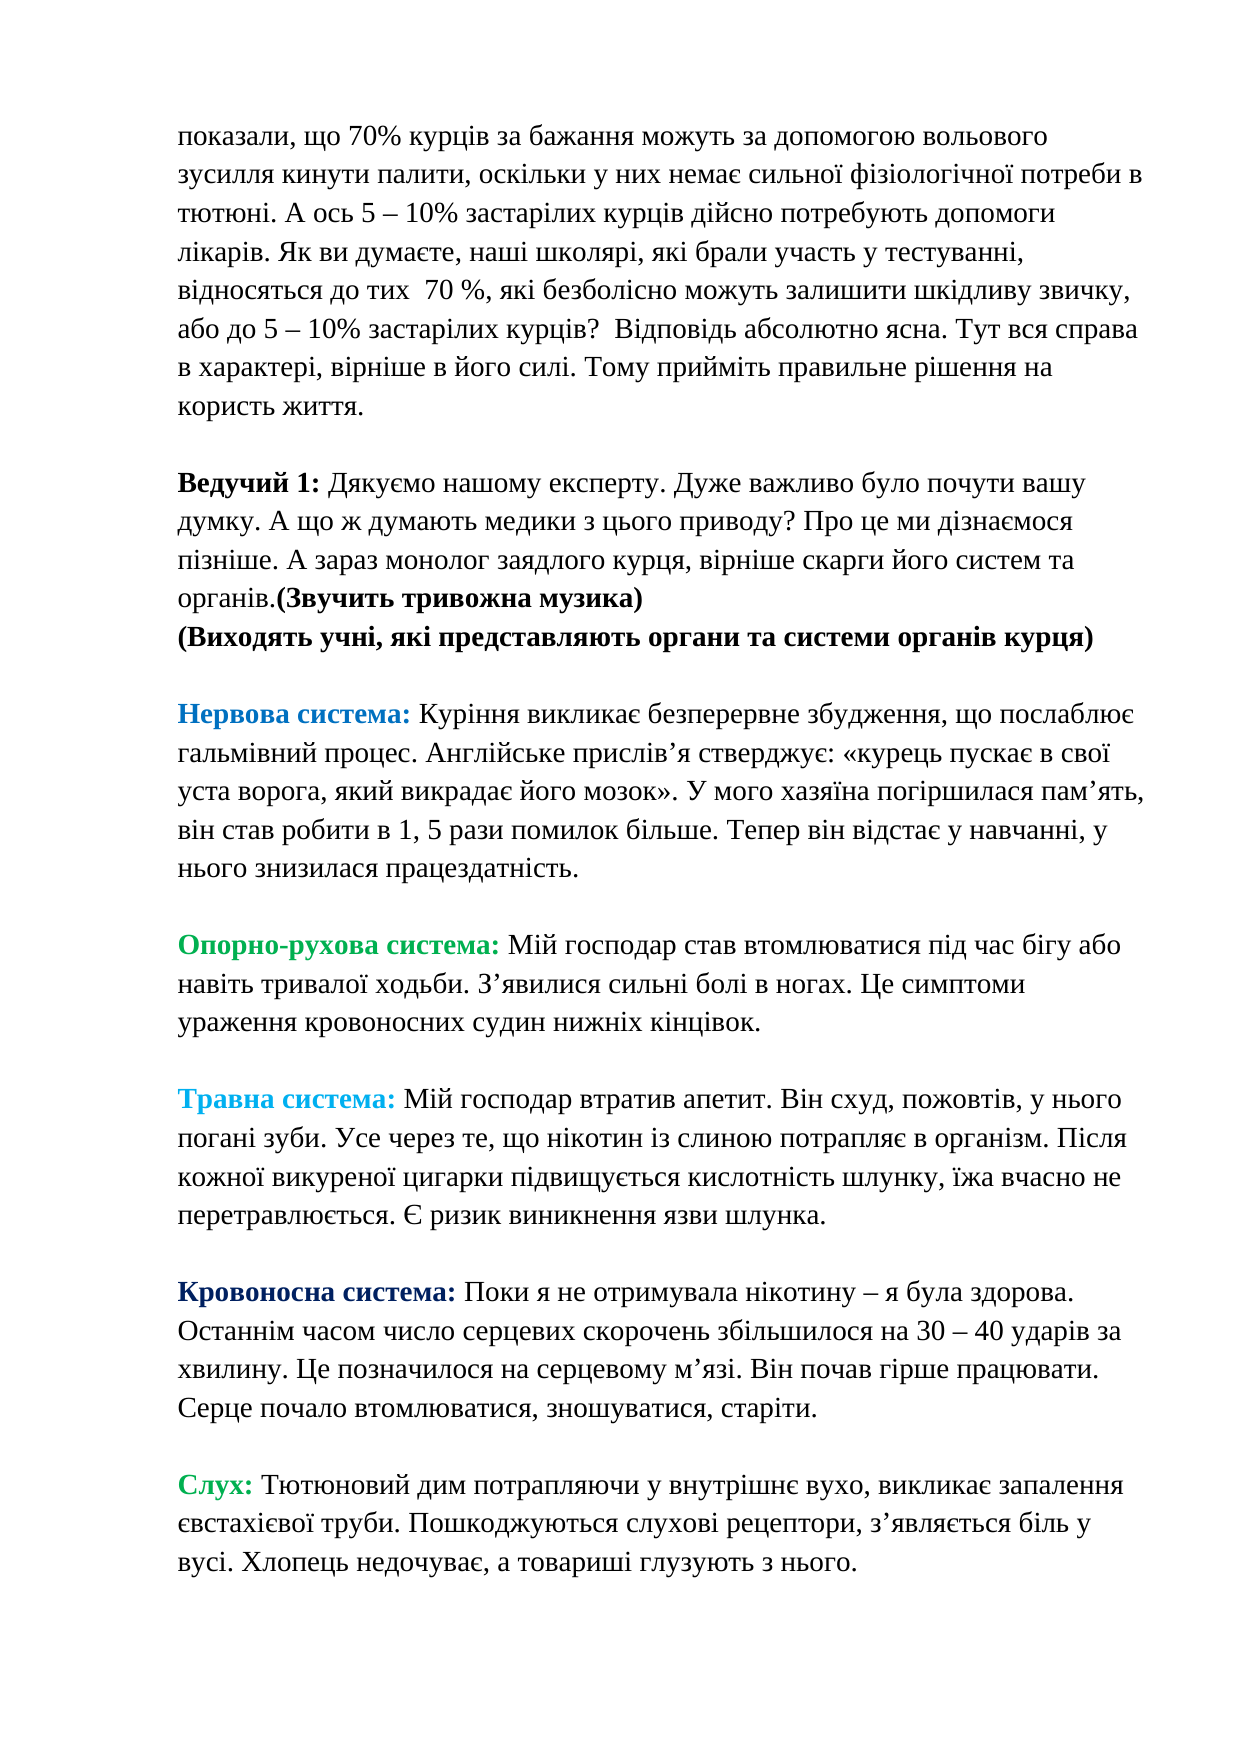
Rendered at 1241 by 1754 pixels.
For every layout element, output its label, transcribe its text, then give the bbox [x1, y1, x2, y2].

text Кровоносна система: Поки я не отримувала нікотину – я була здорова. Останнім часом число серцевих скорочень збільшилося на 30 – 40 ударів за хвилину. Це позначилося на серцевому м’язі. Він почав гірше працювати. Серце почало втомлюватися, зношуватися, старіти. [177, 1274, 1152, 1423]
text Нервова система: Куріння викликає безперервне збудження, що послаблює гальмівний процес. Англійське прислів’я стверджує: «курець пускає в свої уста ворога, який викрадає його мозок». У мого хазяїна погіршилася пам’ять, він став робити в 1, 5 рази помилок більше. Тепер він відстає у навчанні, у нього знизилася працездатність. [177, 696, 1152, 884]
text Слух: Тютюновий дим потрапляючи у внутрішнє вухо, викликає запалення євстахієвої труби. Пошкоджуються слухові рецептори, з’являється біль у вусі. Хлопець недочуває, а товариші глузують з нього. [177, 1467, 1152, 1578]
text Опорно-рухова система: Мій господар став втомлюватися під час бігу або навіть тривалої ходьби. З’явилися сильні болі в ногах. Це симптоми ураження кровоносних судин нижніх кінцівок. [177, 927, 1152, 1038]
text Травна система: Мій господар втратив апетит. Він схуд, пожовтів, у нього погані зуби. Усе через те, що нікотин із слиною потрапляє в організм. Після кожної викуреної цигарки підвищується кислотність шлунку, їжа вчасно не перетравлюється. Є ризик виникнення язви шлунка. [177, 1082, 1152, 1231]
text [177, 118, 1152, 421]
text Ведучий 1: Дякуємо нашому експерту. Дуже важливо було почути вашу думку. А що ж думають медики з цього приводу? Про це ми дізнаємося пізніше. А зараз монолог заядлого курця, вірніше скарги його систем та органів.(Звучить тривожна музика) [177, 465, 1152, 614]
text (Виходять учні, які представляють органи та системи органів курця) [177, 619, 1152, 653]
